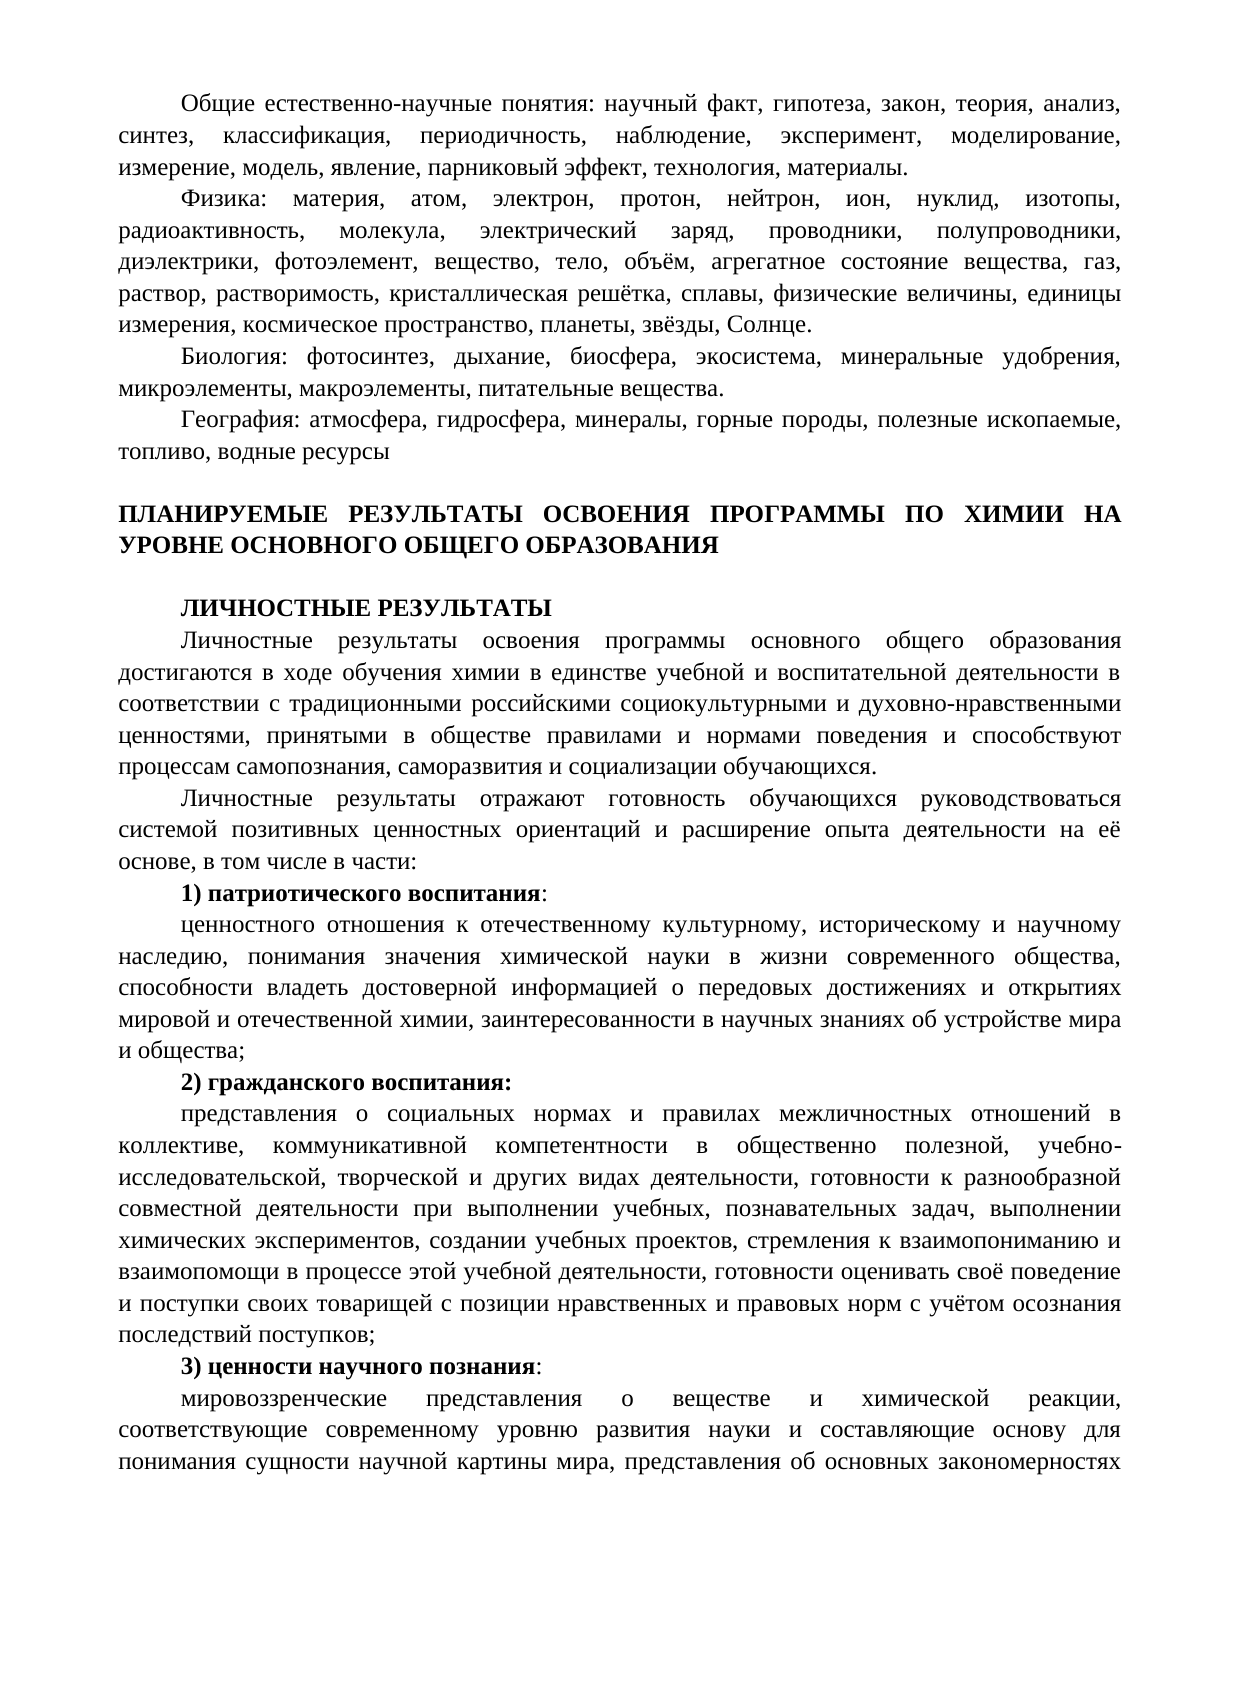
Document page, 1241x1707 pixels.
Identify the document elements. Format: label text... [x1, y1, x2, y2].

text ЛИЧНОСТНЫЕ РЕЗУЛЬТАТЫ [118, 593, 1122, 622]
text 3) ценности научного познания: [118, 1351, 1122, 1380]
text 1) патриотического воспитания: [118, 878, 1122, 906]
text Биология: фотосинтез, дыхание, биосфера, экосистема, минеральные удобрения, микроэлементы, макроэлементы, питательные вещества. [118, 341, 1122, 401]
text представления о социальных нормах и правилах межличностных отношений в коллективе, коммуникативной компетентности в общественно полезной, учебно­исследовательской, творческой и других видах деятельности, готовности к разнообразной совместной деятельности при выполнении учебных, познавательных задач, выполнении химических экспериментов, создании учебных проектов, стремления к взаимопониманию и взаимопомощи в процессе этой учебной деятельности, готовности оценивать своё поведение и поступки своих товарищей с позиции нравственных и правовых норм с учётом осознания последствий поступков; [118, 1098, 1122, 1348]
text ПЛАНИРУЕМЫЕ РЕЗУЛЬТАТЫ ОСВОЕНИЯ ПРОГРАММЫ ПО ХИМИИ НА УРОВНЕ ОСНОВНОГО ОБЩЕГО ОБРАЗОВАНИЯ [118, 499, 1122, 559]
text Личностные результаты освоения программы основного общего образования достигаются в ходе обучения химии в единстве учебной и воспитательной деятельности в соответствии с традиционными российскими социокультурными и духовно-нравственными ценностями, принятыми в обществе правилами и нормами поведения и способствуют процессам самопознания, саморазвития и социализации обучающихся. [118, 625, 1122, 780]
text География: атмосфера, гидросфера, минералы, горные породы, полезные ископаемые, топливо, водные ресурсы [118, 404, 1122, 464]
text ценностного отношения к отечественному культурному, историческому и научному наследию, понимания значения химической науки в жизни современного общества, способности владеть достоверной информацией о передовых достижениях и открытиях мировой и отечественной химии, заинтересованности в научных знаниях об устройстве мира и общества; [118, 909, 1122, 1064]
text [118, 1383, 1122, 1474]
text Общие естественно-научные понятия: научный факт, гипотеза, закон, теория, анализ, синтез, классификация, периодичность, наблюдение, эксперимент, моделирование, измерение, модель, явление, парниковый эффект, технология, материалы. [118, 88, 1122, 180]
text 2) гражданского воспитания: [118, 1067, 1122, 1096]
text Личностные результаты отражают готовность обучающихся руководствоваться системой позитивных ценностных ориентаций и расширение опыта деятельности на её основе, в том числе в части: [118, 783, 1122, 875]
text Физика: материя, атом, электрон, протон, нейтрон, ион, нуклид, изотопы, радиоактивность, молекула, электрический заряд, проводники, полупроводники, диэлектрики, фотоэлемент, вещество, тело, объём, агрегатное состояние вещества, газ, раствор, растворимость, кристаллическая решётка, сплавы, физические величины, единицы измерения, космическое пространство, планеты, звёзды, Солнце. [118, 183, 1122, 338]
